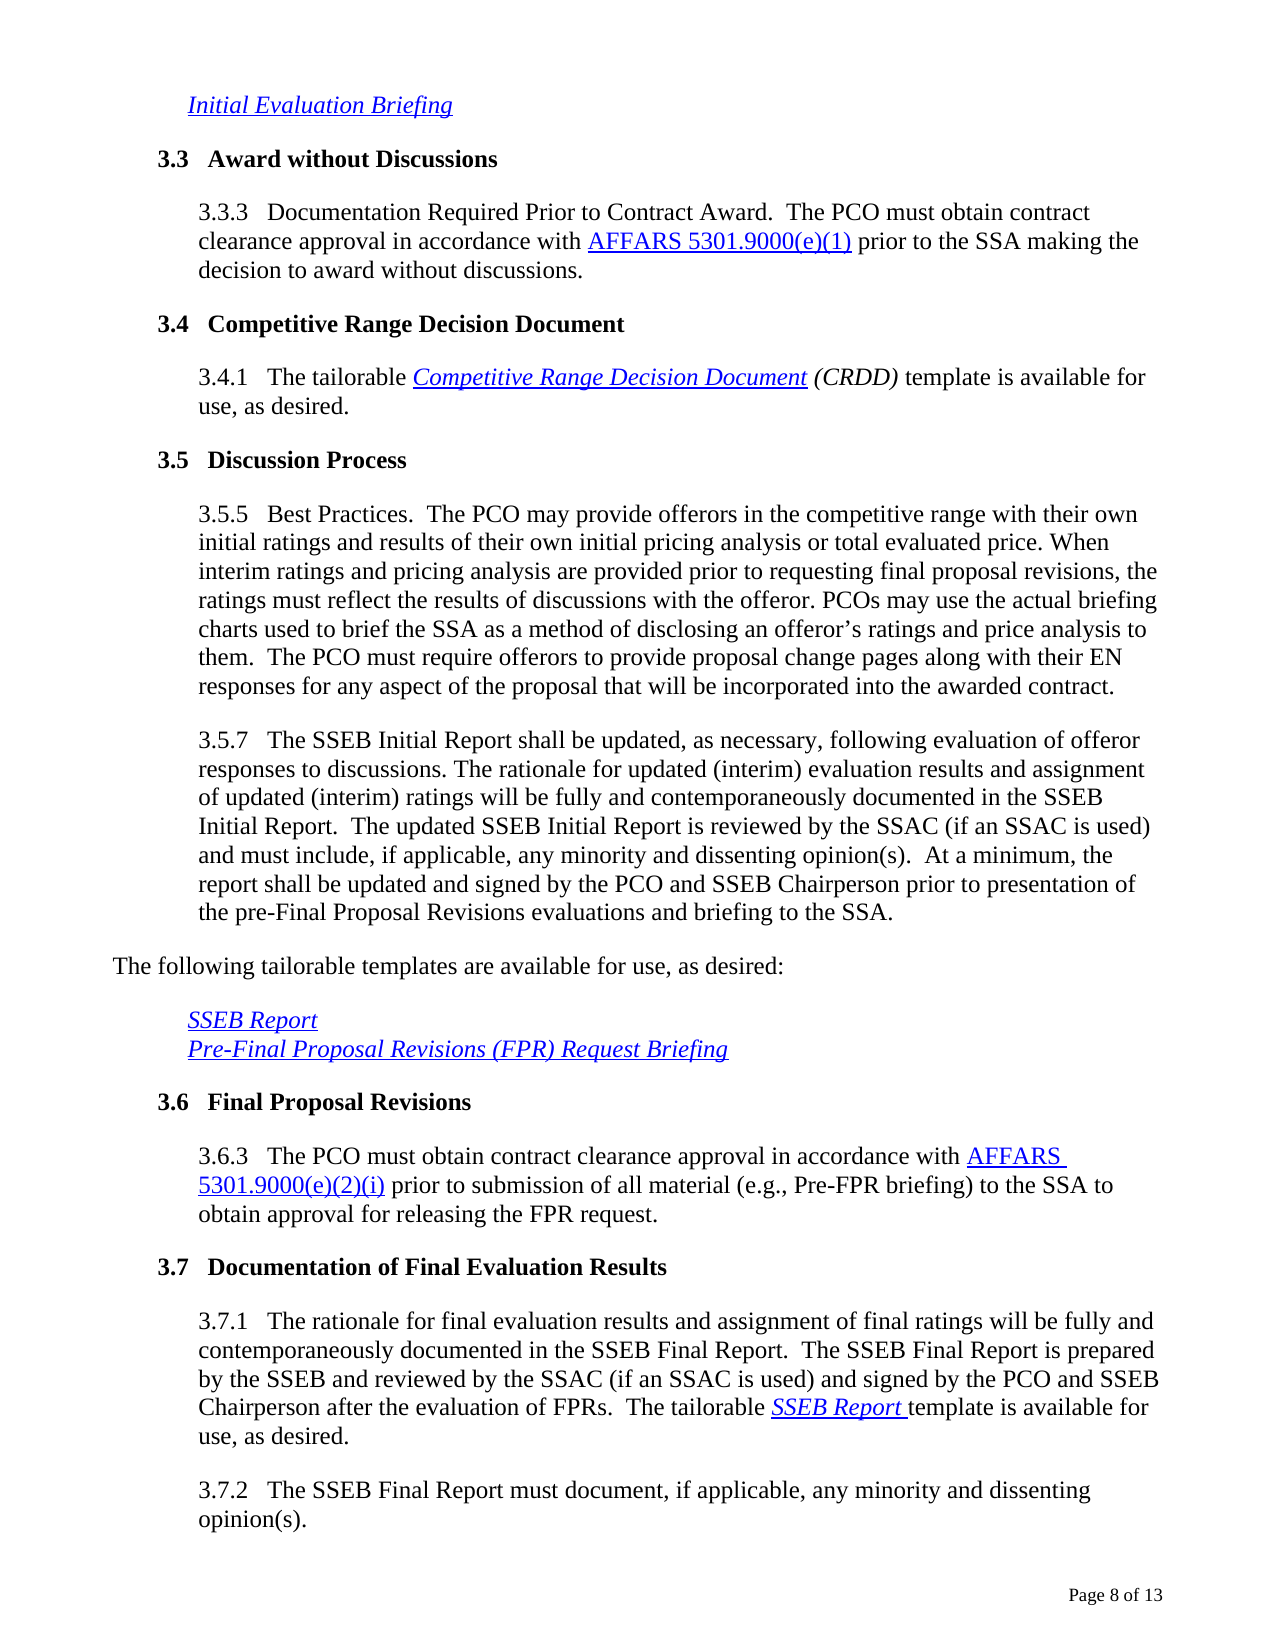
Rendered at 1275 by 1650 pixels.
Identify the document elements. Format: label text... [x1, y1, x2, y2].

list 3.5.5 Best Practices. The PCO may provide offerors in the competitive range with their own initial ratings and results of their own initial pricing analysis or total evaluated price. When interim ratings and pricing analysis are provided prior to requesting final proposal revisions, the ratings must reflect the results of discussions with the offeror. PCOs may use the actual briefing charts used to brief the SSA as a method of disclosing an offeror’s ratings and price analysis to them. The PCO must require offerors to provide proposal change pages along with their EN responses for any aspect of the proposal that will be incorporated into the awarded contract. [198, 499, 1162, 700]
list 3.4 Competitive Range Decision Document [157, 309, 1162, 337]
list 3.7.2 The SSEB Final Report must document, if applicable, any minority and dissenting opinion(s). [198, 1475, 1162, 1532]
list 3.6.3 The PCO must obtain contract clearance approval in accordance with AFFARS 5301.9000(e)(2)(i) prior to submission of all material (e.g., Pre-FPR briefing) to the SSA to obtain approval for releasing the FPR request. [198, 1141, 1162, 1227]
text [187, 90, 1162, 119]
list 3.5.7 The SSEB Initial Report shall be updated, as necessary, following evaluation of offeror responses to discussions. The rationale for updated (interim) evaluation results and assignment of updated (interim) ratings will be fully and contemporaneously documented in the SSEB Initial Report. The updated SSEB Initial Report is reviewed by the SSAC (if an SSAC is used) and must include, if applicable, any minority and dissenting opinion(s). At a minimum, the report shall be updated and signed by the PCO and SSEB Chairperson prior to presentation of the pre-Final Proposal Revisions evaluations and briefing to the SSA. [198, 725, 1162, 926]
list 3.3 Award without Discussions [157, 144, 1162, 172]
list 3.6 Final Proposal Revisions [157, 1087, 1162, 1116]
list 3.7 Documentation of Final Evaluation Results [157, 1252, 1162, 1281]
list 3.4.1 The tailorable Competitive Range Decision Document (CRDD) template is available for use, as desired. [198, 362, 1162, 420]
text SSEB Report Pre-Final Proposal Revisions (FPR) Request Briefing [187, 1005, 1162, 1062]
list 3.7.1 The rationale for final evaluation results and assignment of final ratings will be fully and contemporaneously documented in the SSEB Final Report. The SSEB Final Report is prepared by the SSEB and reviewed by the SSAC (if an SSAC is used) and signed by the PCO and SSEB Chairperson after the evaluation of FPRs. The tailorable SSEB Report template is available for use, as desired. [198, 1306, 1162, 1450]
text The following tailorable templates are available for use, as desired: [112, 951, 1162, 980]
list 3.3.3 Documentation Required Prior to Contract Award. The PCO must obtain contract clearance approval in accordance with AFFARS 5301.9000(e)(1) prior to the SSA making the decision to award without discussions. [198, 197, 1162, 284]
list 3.5 Discussion Process [157, 445, 1162, 474]
